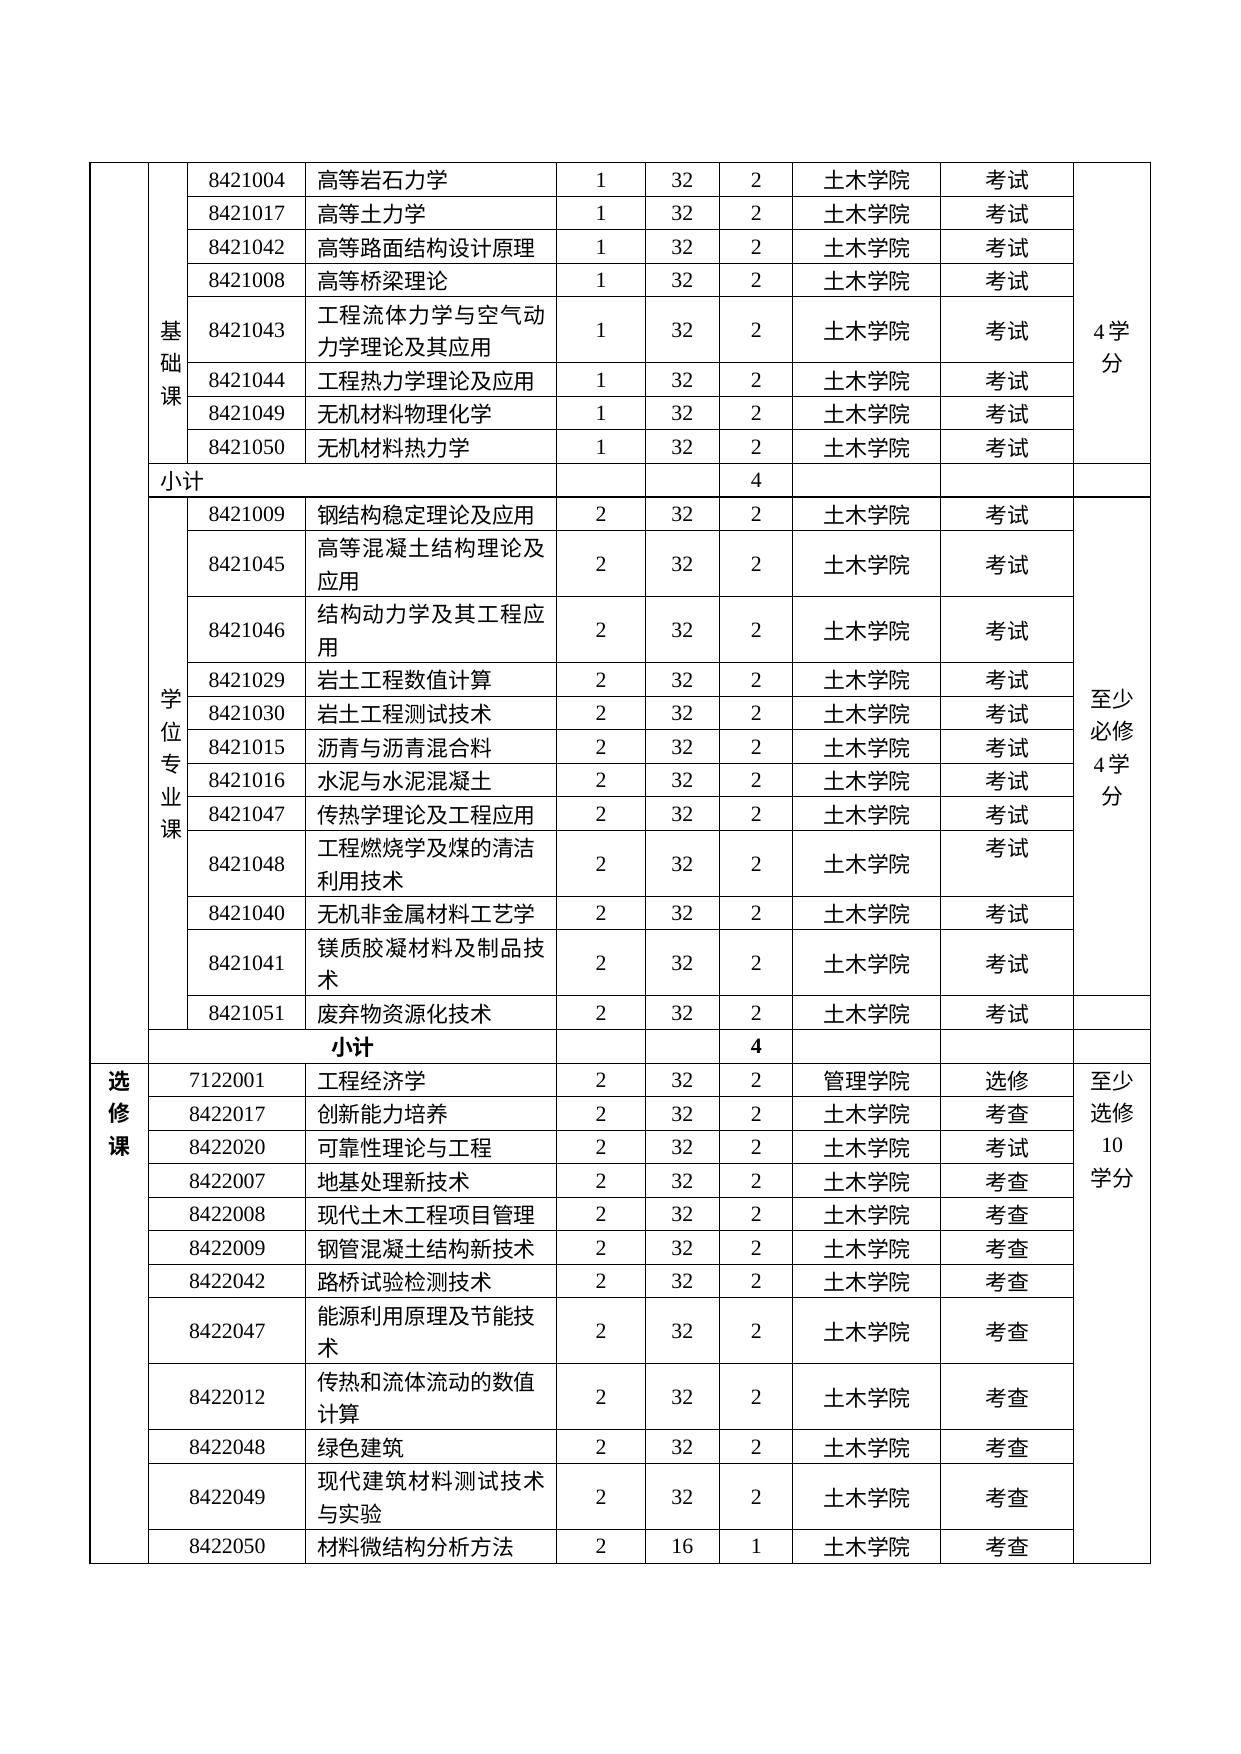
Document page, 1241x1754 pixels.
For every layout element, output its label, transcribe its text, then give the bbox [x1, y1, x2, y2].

table_cell 8421043 [188, 297, 305, 362]
table_cell [941, 464, 1073, 496]
table_cell 2 [720, 1265, 792, 1297]
table_cell 8421009 [188, 498, 305, 530]
table_cell 土木学院 [793, 1097, 940, 1129]
table_cell 2 [720, 531, 792, 596]
table_cell 考查 [941, 1097, 1073, 1129]
table_cell 至少必修 4学分 [1074, 498, 1150, 995]
table_cell 土木学院 [793, 297, 940, 362]
table_cell 2 [557, 597, 645, 662]
table_cell 2 [557, 663, 645, 696]
table_cell 2 [557, 1530, 645, 1562]
table_cell 32 [646, 1298, 719, 1363]
table_cell 考查 [941, 1530, 1073, 1562]
table_cell 土木学院 [793, 897, 940, 929]
table_cell 32 [646, 197, 719, 229]
table_cell 2 [557, 1164, 645, 1197]
table_cell 地基处理新技术 [306, 1164, 556, 1197]
table_cell 土木学院 [793, 163, 940, 196]
table_cell 8421016 [188, 764, 305, 796]
table_cell 1 [557, 264, 645, 296]
table_cell 高等桥梁理论 [306, 264, 556, 296]
table_cell 传热学理论及工程应用 [306, 797, 556, 830]
table_cell 考试 [941, 297, 1073, 362]
table_cell 无机非金属材料工艺学 [306, 897, 556, 929]
table_cell 土木学院 [793, 264, 940, 296]
table_cell 2 [557, 1198, 645, 1230]
table_cell 土木学院 [793, 230, 940, 263]
table_cell 土木学院 [793, 996, 940, 1029]
table_cell 1 [557, 197, 645, 229]
table_cell 2 [720, 1131, 792, 1163]
table_cell 考查 [941, 1430, 1073, 1463]
table_cell 土木学院 [793, 797, 940, 830]
table_cell 2 [720, 230, 792, 263]
table_cell [1074, 464, 1150, 496]
table_cell 32 [646, 264, 719, 296]
table_cell 绿色建筑 [306, 1430, 556, 1463]
table_cell 考试 [941, 397, 1073, 429]
table_cell 高等岩石力学 [306, 163, 556, 196]
table_cell 考试 [941, 797, 1073, 830]
table_cell 8422047 [149, 1298, 305, 1363]
table_cell 2 [720, 1097, 792, 1129]
table_cell 考试 [941, 831, 1073, 896]
table_cell 32 [646, 597, 719, 662]
table_cell 土木学院 [793, 498, 940, 530]
table_cell 考试 [941, 663, 1073, 696]
table_cell 考查 [941, 1464, 1073, 1529]
table_cell 8422009 [149, 1231, 305, 1264]
table_cell 1 [557, 297, 645, 362]
table_cell 8421046 [188, 597, 305, 662]
table_cell 2 [720, 163, 792, 196]
table_cell 32 [646, 1064, 719, 1096]
table_cell 2 [720, 831, 792, 896]
table_cell 2 [557, 930, 645, 995]
table_cell 土木学院 [793, 1298, 940, 1363]
table_cell 32 [646, 1164, 719, 1197]
table_cell 考查 [941, 1364, 1073, 1429]
table_cell 学位专业课 [149, 498, 187, 1029]
table_cell 2 [720, 430, 792, 463]
table_cell 8421045 [188, 531, 305, 596]
table_cell 土木学院 [793, 764, 940, 796]
table_cell 2 [720, 1298, 792, 1363]
table_cell 考试 [941, 697, 1073, 729]
table_cell 2 [720, 730, 792, 763]
table_cell 32 [646, 797, 719, 830]
table_cell 2 [557, 1298, 645, 1363]
table_cell 考试 [941, 163, 1073, 196]
table_cell 1 [557, 430, 645, 463]
table_cell 土木学院 [793, 1231, 940, 1264]
table_cell 岩土工程测试技术 [306, 697, 556, 729]
table_cell 8421049 [188, 397, 305, 429]
table_cell 8422012 [149, 1364, 305, 1429]
table_cell 2 [720, 1364, 792, 1429]
table_cell 2 [720, 363, 792, 396]
table_cell 32 [646, 430, 719, 463]
table_cell 考试 [941, 1131, 1073, 1163]
table_cell 2 [557, 1097, 645, 1129]
table_cell 8422017 [149, 1097, 305, 1129]
table_cell [646, 464, 719, 496]
table_cell 高等路面结构设计原理 [306, 230, 556, 263]
table_cell 32 [646, 1097, 719, 1129]
table_cell 7122001 [149, 1064, 305, 1096]
table_cell 考查 [941, 1298, 1073, 1363]
table_cell 32 [646, 363, 719, 396]
table_cell 考查 [941, 1198, 1073, 1230]
table_cell 32 [646, 730, 719, 763]
table_cell 现代建筑材料测试技术与实验 [306, 1464, 556, 1529]
table_cell 8422042 [149, 1265, 305, 1297]
table_cell 土木学院 [793, 697, 940, 729]
table_cell 结构动力学及其工程应用 [306, 597, 556, 662]
table_cell 32 [646, 397, 719, 429]
table_cell 32 [646, 1131, 719, 1163]
table_cell 32 [646, 764, 719, 796]
table_cell 32 [646, 930, 719, 995]
table_cell 2 [720, 930, 792, 995]
table_cell 8422048 [149, 1430, 305, 1463]
table_cell 8422020 [149, 1131, 305, 1163]
table_cell 2 [720, 1231, 792, 1264]
table_cell 1 [557, 397, 645, 429]
table_cell 2 [720, 1464, 792, 1529]
table_cell 8421041 [188, 930, 305, 995]
table_cell 32 [646, 1430, 719, 1463]
table_cell 8421040 [188, 897, 305, 929]
table_cell 土木学院 [793, 663, 940, 696]
table_cell 32 [646, 1464, 719, 1529]
table_cell 2 [557, 1231, 645, 1264]
table_cell 2 [557, 531, 645, 596]
table_cell 8421004 [188, 163, 305, 196]
table_cell 小计 [149, 464, 556, 496]
table_cell 工程流体力学与空气动力学理论及其应用 [306, 297, 556, 362]
table_cell 2 [557, 831, 645, 896]
table_cell [1074, 1030, 1150, 1062]
table_cell 土木学院 [793, 430, 940, 463]
table_cell 2 [557, 1265, 645, 1297]
table_cell 32 [646, 663, 719, 696]
table_cell 土木学院 [793, 1530, 940, 1562]
table_cell 选修 [941, 1064, 1073, 1096]
table_cell 创新能力培养 [306, 1097, 556, 1129]
table_cell 32 [646, 996, 719, 1029]
table_cell 2 [720, 764, 792, 796]
table_cell 8421051 [188, 996, 305, 1029]
table_cell 32 [646, 531, 719, 596]
table_cell 2 [557, 730, 645, 763]
table_cell 8421015 [188, 730, 305, 763]
table_cell 考试 [941, 264, 1073, 296]
table_cell 32 [646, 1231, 719, 1264]
table_cell 材料微结构分析方法 [306, 1530, 556, 1562]
table_cell 2 [720, 996, 792, 1029]
table_cell 管理学院 [793, 1064, 940, 1096]
table_cell 土木学院 [793, 930, 940, 995]
table_cell [793, 1030, 940, 1062]
table_cell 土木学院 [793, 1430, 940, 1463]
table_cell 土木学院 [793, 1364, 940, 1429]
table_cell 2 [720, 697, 792, 729]
table_cell 工程热力学理论及应用 [306, 363, 556, 396]
table_cell 8422008 [149, 1198, 305, 1230]
table_cell 钢管混凝土结构新技术 [306, 1231, 556, 1264]
table_cell 2 [720, 197, 792, 229]
table_cell 考查 [941, 1231, 1073, 1264]
table_cell 镁质胶凝材料及制品技术 [306, 930, 556, 995]
table_cell 32 [646, 897, 719, 929]
table_cell 8421029 [188, 663, 305, 696]
table_cell 2 [557, 1430, 645, 1463]
table_cell 土木学院 [793, 197, 940, 229]
table_cell 2 [720, 797, 792, 830]
table_cell 2 [720, 663, 792, 696]
table_cell 现代土木工程项目管理 [306, 1198, 556, 1230]
table_cell 小计 [149, 1030, 556, 1062]
table_cell 考试 [941, 996, 1073, 1029]
table_cell 32 [646, 831, 719, 896]
table_cell 考试 [941, 230, 1073, 263]
table_cell 工程燃烧学及煤的清洁利用技术 [306, 831, 556, 896]
table_cell 2 [557, 1131, 645, 1163]
table_cell 1 [557, 163, 645, 196]
table_cell 考试 [941, 597, 1073, 662]
table_cell 8421042 [188, 230, 305, 263]
table_cell 传热和流体流动的数值计算 [306, 1364, 556, 1429]
table_cell 4 [720, 464, 792, 496]
table_cell 2 [557, 764, 645, 796]
table_cell 可靠性理论与工程 [306, 1131, 556, 1163]
table_cell 土木学院 [793, 1131, 940, 1163]
table_cell 考试 [941, 498, 1073, 530]
table_cell 32 [646, 697, 719, 729]
table_cell 8421048 [188, 831, 305, 896]
table_cell 考试 [941, 897, 1073, 929]
table_cell 32 [646, 1198, 719, 1230]
table_cell 土木学院 [793, 1198, 940, 1230]
table_cell 至少选修10 学分 [1074, 1064, 1150, 1562]
table_cell 4 [720, 1030, 792, 1062]
table_cell 考试 [941, 197, 1073, 229]
table_cell 2 [720, 897, 792, 929]
table_cell 8421047 [188, 797, 305, 830]
table_cell [1074, 996, 1150, 1029]
table_cell 2 [720, 498, 792, 530]
table_cell 土木学院 [793, 363, 940, 396]
table_cell 考试 [941, 730, 1073, 763]
table_cell 考试 [941, 764, 1073, 796]
table_cell 考试 [941, 363, 1073, 396]
table_cell 土木学院 [793, 1464, 940, 1529]
table_cell 2 [557, 1364, 645, 1429]
table_cell 8421030 [188, 697, 305, 729]
table_cell 2 [720, 1064, 792, 1096]
table_cell 土木学院 [793, 1164, 940, 1197]
table_cell 8421008 [188, 264, 305, 296]
table_cell 废弃物资源化技术 [306, 996, 556, 1029]
table_cell 考试 [941, 430, 1073, 463]
table_cell 2 [557, 1064, 645, 1096]
table_cell 无机材料物理化学 [306, 397, 556, 429]
table_cell 32 [646, 297, 719, 362]
table_cell 考查 [941, 1265, 1073, 1297]
table_cell 32 [646, 498, 719, 530]
table_cell 32 [646, 1364, 719, 1429]
table_cell 8422007 [149, 1164, 305, 1197]
table_cell 16 [646, 1530, 719, 1562]
table_cell 8422049 [149, 1464, 305, 1529]
table_cell [793, 464, 940, 496]
table_cell 沥青与沥青混合料 [306, 730, 556, 763]
table_cell 1 [720, 1530, 792, 1562]
table_cell 2 [720, 597, 792, 662]
table_cell 32 [646, 230, 719, 263]
table_cell 2 [720, 397, 792, 429]
table_cell 钢结构稳定理论及应用 [306, 498, 556, 530]
table_cell 考查 [941, 1164, 1073, 1197]
table_cell 水泥与水泥混凝土 [306, 764, 556, 796]
table_cell 2 [557, 797, 645, 830]
table_cell 土木学院 [793, 597, 940, 662]
table_cell 2 [557, 897, 645, 929]
table_cell 1 [557, 230, 645, 263]
table_cell 路桥试验检测技术 [306, 1265, 556, 1297]
table_cell 土木学院 [793, 531, 940, 596]
table_cell 8421017 [188, 197, 305, 229]
table_cell 考试 [941, 930, 1073, 995]
table_cell 32 [646, 163, 719, 196]
table_cell [646, 1030, 719, 1062]
table_cell [941, 1030, 1073, 1062]
table_cell [557, 1030, 645, 1062]
table_cell [557, 464, 645, 496]
table_cell 2 [557, 498, 645, 530]
table_cell 高等混凝土结构理论及应用 [306, 531, 556, 596]
table_cell 2 [720, 1198, 792, 1230]
table_cell 考试 [941, 531, 1073, 596]
table_cell 选修课 [91, 1064, 148, 1562]
table_cell 高等土力学 [306, 197, 556, 229]
table_cell 土木学院 [793, 730, 940, 763]
table_cell 1 [557, 363, 645, 396]
table_cell 能源利用原理及节能技术 [306, 1298, 556, 1363]
table_cell 土木学院 [793, 1265, 940, 1297]
table_cell 8421044 [188, 363, 305, 396]
table_cell 岩土工程数值计算 [306, 663, 556, 696]
table_cell 32 [646, 1265, 719, 1297]
table_cell 土木学院 [793, 831, 940, 896]
table_cell 工程经济学 [306, 1064, 556, 1096]
table_cell 无机材料热力学 [306, 430, 556, 463]
table_cell 8422050 [149, 1530, 305, 1562]
table_cell 2 [720, 1430, 792, 1463]
table_cell 2 [720, 264, 792, 296]
table_cell 8421050 [188, 430, 305, 463]
table_cell 2 [557, 996, 645, 1029]
table_cell 2 [557, 1464, 645, 1529]
table_cell 2 [557, 697, 645, 729]
table_cell 2 [720, 1164, 792, 1197]
table_cell 2 [720, 297, 792, 362]
table_cell 土木学院 [793, 397, 940, 429]
